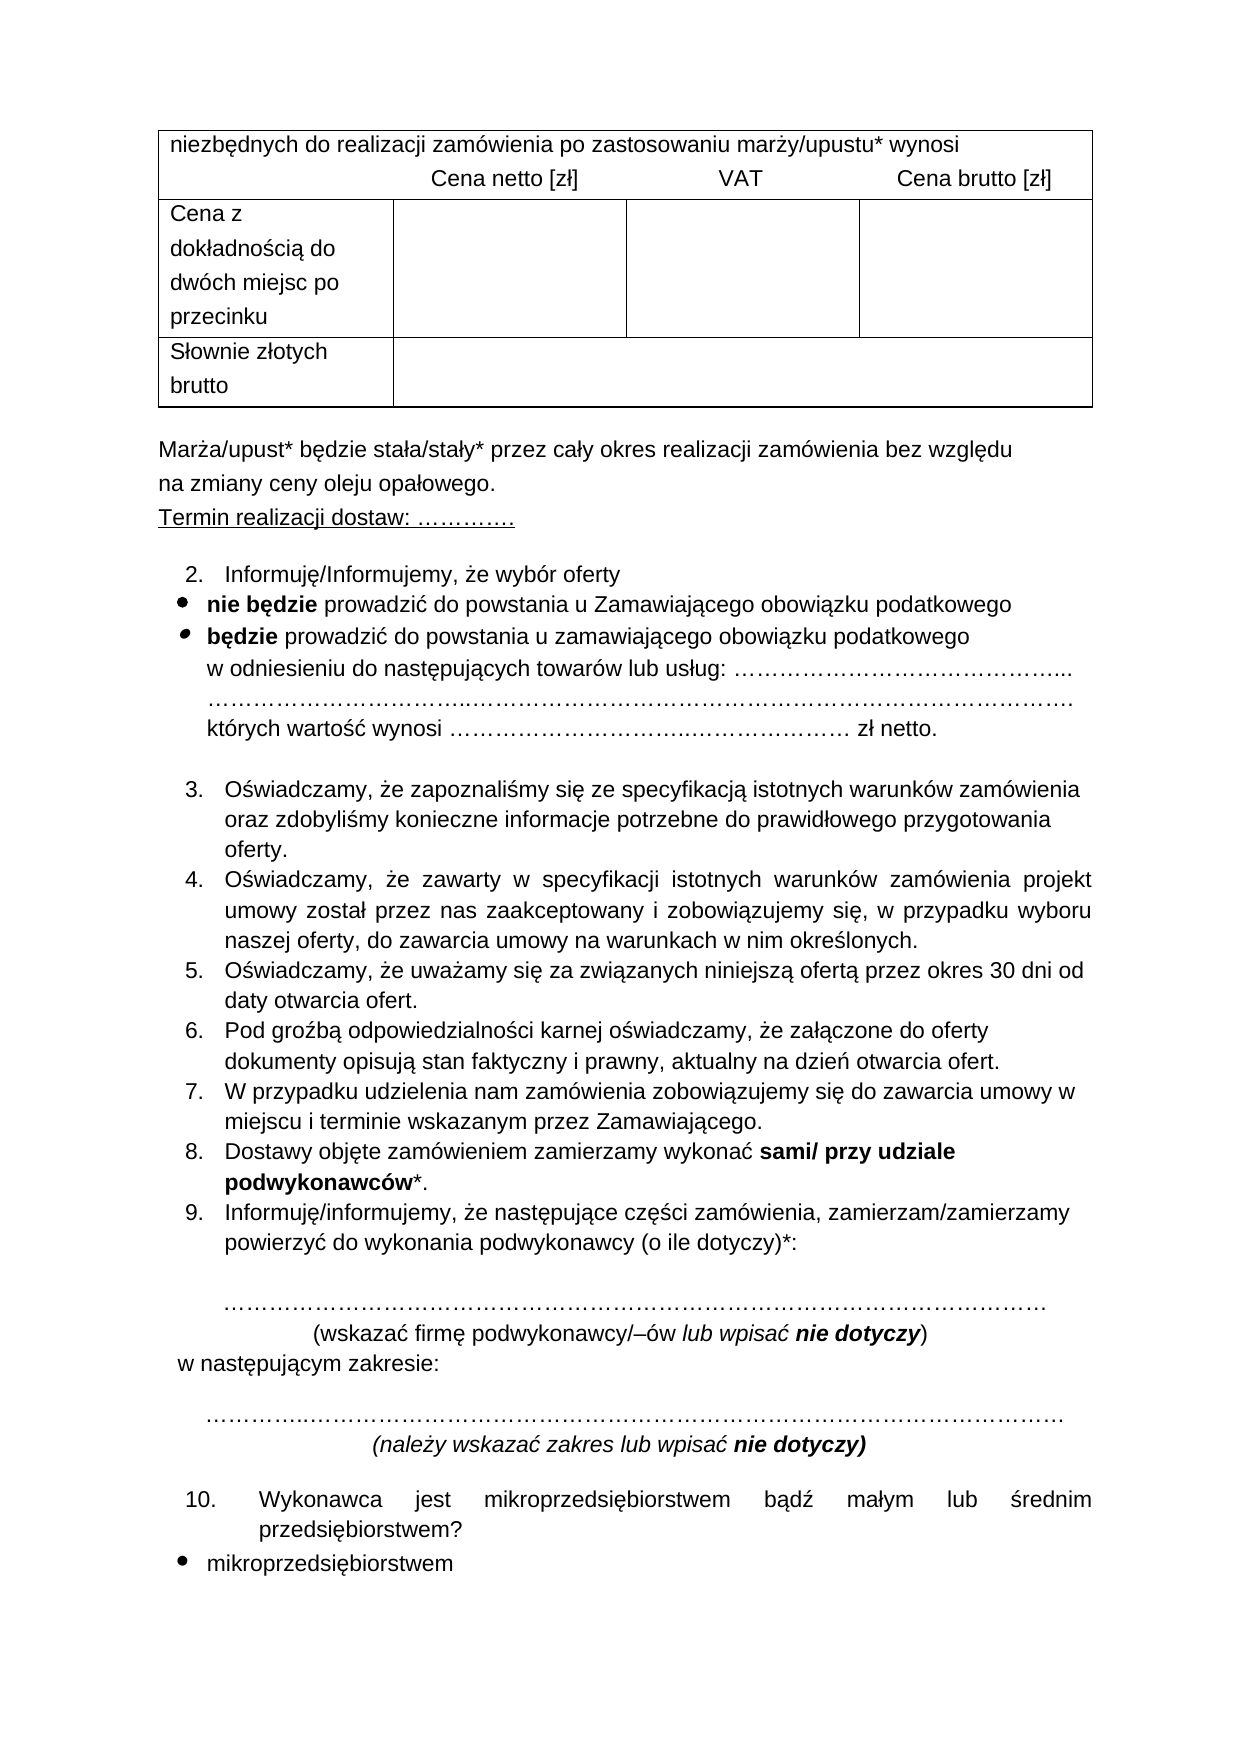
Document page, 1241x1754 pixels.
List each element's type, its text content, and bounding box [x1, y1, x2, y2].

text których wartość wynosi …………………………..………………… zł netto. [207, 715, 1093, 742]
list Oświadczamy, że uważamy się za związanych niniejszą ofertą przez okres 30 dni od daty otwarcia ofert. [185, 957, 1091, 1014]
table_cell [394, 338, 1092, 406]
list mikroprzedsiębiorstwem [177, 1547, 1093, 1578]
text (wskazać firmę podwykonawcy/–ów lub wpisać nie dotyczy) [148, 1319, 1093, 1346]
text …………..……………………………………………………………………………………… [177, 1401, 1093, 1427]
list nie będzie prowadzić do powstania u Zamawiającego obowiązku podatkowego [177, 591, 1093, 619]
list Informuję/Informujemy, że wybór oferty [185, 561, 1093, 587]
list Oświadczamy, że zawarty w specyfikacji istotnych warunków zamówienia projekt umowy został przez nas zaakceptowany i zobowiązujemy się, w przypadku wyboru naszej oferty, do zawarcia umowy na warunkach w nim określonych. [185, 866, 1093, 953]
list Pod groźbą odpowiedzialności karnej oświadczamy, że załączone do oferty dokumenty opisują stan faktyczny i prawny, aktualny na dzień otwarcia ofert. [185, 1017, 1093, 1074]
list Oświadczamy, że zapoznaliśmy się ze specyfikacją istotnych warunków zamówienia oraz zdobyliśmy konieczne informacje potrzebne do prawidłowego przygotowania oferty. [185, 776, 1091, 863]
list w odniesieniu do następujących towarów lub usług: ……………………………………... ……………………………..……………………………………………………………………. [207, 655, 1093, 712]
text Termin realizacji dostaw: …………. [158, 504, 1034, 531]
text ……………………………………………………………………………………………… [177, 1289, 1093, 1316]
list Informuję/informujemy, że następujące części zamówienia, zamierzam/zamierzamy powierzyć do wykonania podwykonawcy (o ile dotyczy)*: [185, 1199, 1090, 1255]
list Dostawy objęte zamówieniem zamierzamy wykonać sami/ przy udziale podwykonawców*. [185, 1138, 1093, 1195]
list Wykonawca jest mikroprzedsiębiorstwem bądź małym lub średnim przedsiębiorstwem? [185, 1486, 1093, 1543]
list W przypadku udzielenia nam zamówienia zobowiązujemy się do zawarcia umowy w miejscu i terminie wskazanym przez Zamawiającego. [185, 1078, 1093, 1134]
table_cell [627, 200, 859, 337]
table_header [159, 131, 1092, 199]
list będzie prowadzić do powstania u zamawiającego obowiązku podatkowego [177, 623, 1093, 651]
table_cell Słownie złotych brutto [159, 338, 393, 406]
text Marża/upust* będzie stała/stały* przez cały okres realizacji zamówienia bez względu na zmiany ceny oleju opałowego. [158, 436, 1034, 496]
table_cell [394, 200, 626, 337]
text (należy wskazać zakres lub wpisać nie dotyczy) [148, 1431, 1093, 1457]
table_cell [860, 200, 1092, 337]
text w następującym zakresie: [177, 1350, 1093, 1376]
table_cell Cena z dokładnością do dwóch miejsc po przecinku [159, 200, 393, 337]
